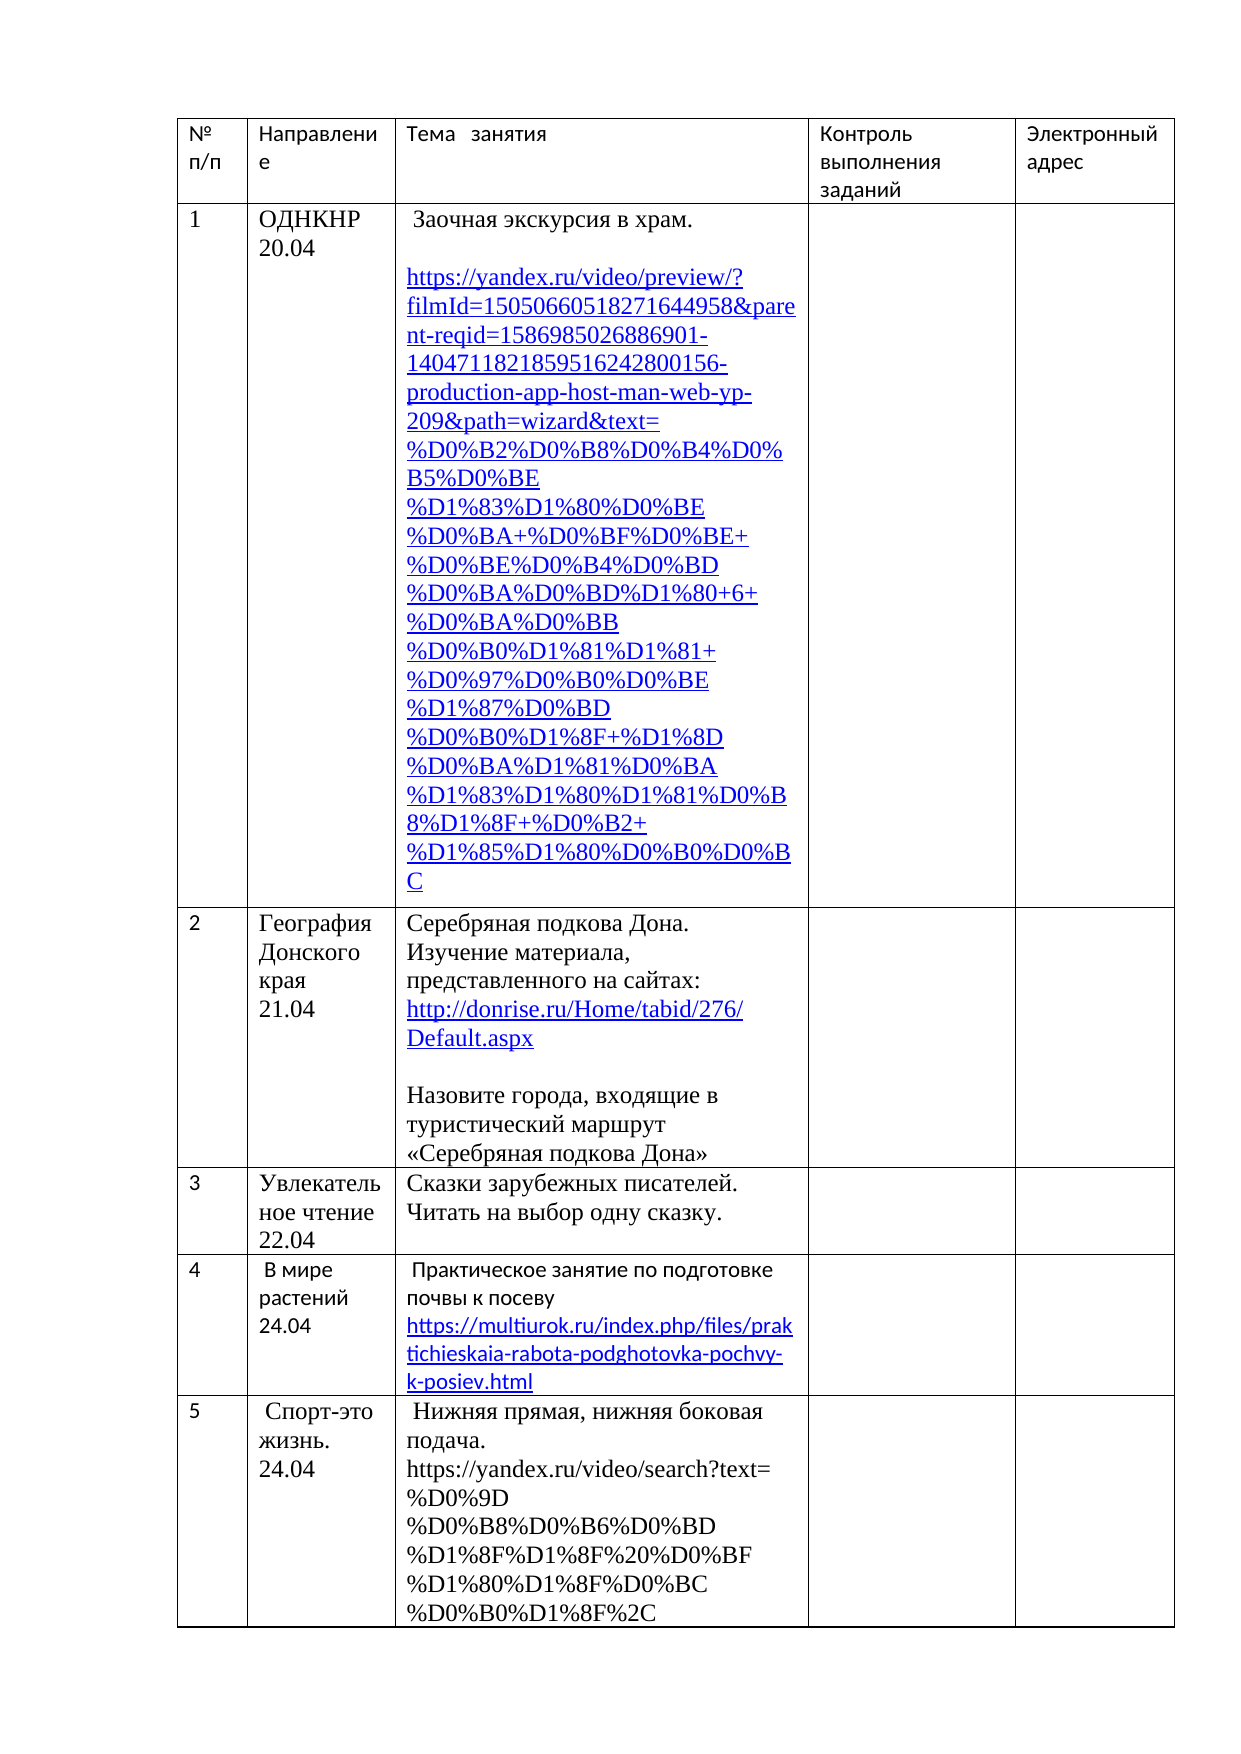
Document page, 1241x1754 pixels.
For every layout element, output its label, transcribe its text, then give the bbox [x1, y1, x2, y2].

table_cell [809, 1396, 1015, 1626]
table_cell Серебряная подкова Дона. Изучение материала, представленного на сайтах: http://donrise.ru/Home/tabid/276/Default.aspx Назовите города, входящие в туристический маршрут «Серебряная подкова Дона» [396, 908, 808, 1167]
table_cell 2 [178, 908, 247, 1167]
table_cell Увлекательное чтение 22.04 [248, 1168, 395, 1254]
table_cell [809, 908, 1015, 1167]
table_cell В мире растений 24.04 [248, 1255, 395, 1395]
table_cell Заочная экскурсия в храм. https://yandex.ru/video/preview/?filmId=15050660518271644958&parent-reqid=1586985026886901-1404711821859516242800156-production-app-host-man-web-yp-209&path=wizard&text=%D0%B2%D0%B8%D0%B4%D0%B5%D0%BE%D1%83%D1%80%D0%BE%D0%BA+%D0%BF%D0%BE+%D0%BE%D0%B4%D0%BD%D0%BA%D0%BD%D1%80+6+%D0%BA%D0%BB%D0%B0%D1%81%D1%81+%D0%97%D0%B0%D0%BE%D1%87%D0%BD%D0%B0%D1%8F+%D1%8D%D0%BA%D1%81%D0%BA%D1%83%D1%80%D1%81%D0%B8%D1%8F+%D0%B2+%D1%85%D1%80%D0%B0%D0%BC [396, 204, 808, 907]
table_header Тема занятия [396, 119, 808, 203]
table_cell География Донского края 21.04 [248, 908, 395, 1167]
table_cell 5 [178, 1396, 247, 1626]
table_cell Практическое занятие по подготовке почвы к посеву https://multiurok.ru/index.php/files/praktichieskaia-rabota-podghotovka-pochvy-k-posiev.html [396, 1255, 808, 1395]
table_header Электронный адрес [1016, 119, 1174, 203]
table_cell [396, 1396, 808, 1626]
table_cell 3 [178, 1168, 247, 1254]
table_cell [809, 1255, 1015, 1395]
table_cell [1016, 204, 1174, 907]
table_cell [809, 204, 1015, 907]
table_header Контроль выполнения заданий [809, 119, 1015, 203]
table_header № п/п [178, 119, 247, 203]
table_cell 4 [178, 1255, 247, 1395]
table_cell [1016, 1255, 1174, 1395]
table_cell [809, 1168, 1015, 1254]
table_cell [248, 1396, 395, 1626]
table_cell [1016, 1396, 1174, 1626]
table_cell ОДНКНР 20.04 [248, 204, 395, 907]
table_cell 1 [178, 204, 247, 907]
table_cell [1016, 1168, 1174, 1254]
table_header Направление [248, 119, 395, 203]
table_cell Сказки зарубежных писателей. Читать на выбор одну сказку. [396, 1168, 808, 1254]
table_cell [1016, 908, 1174, 1167]
